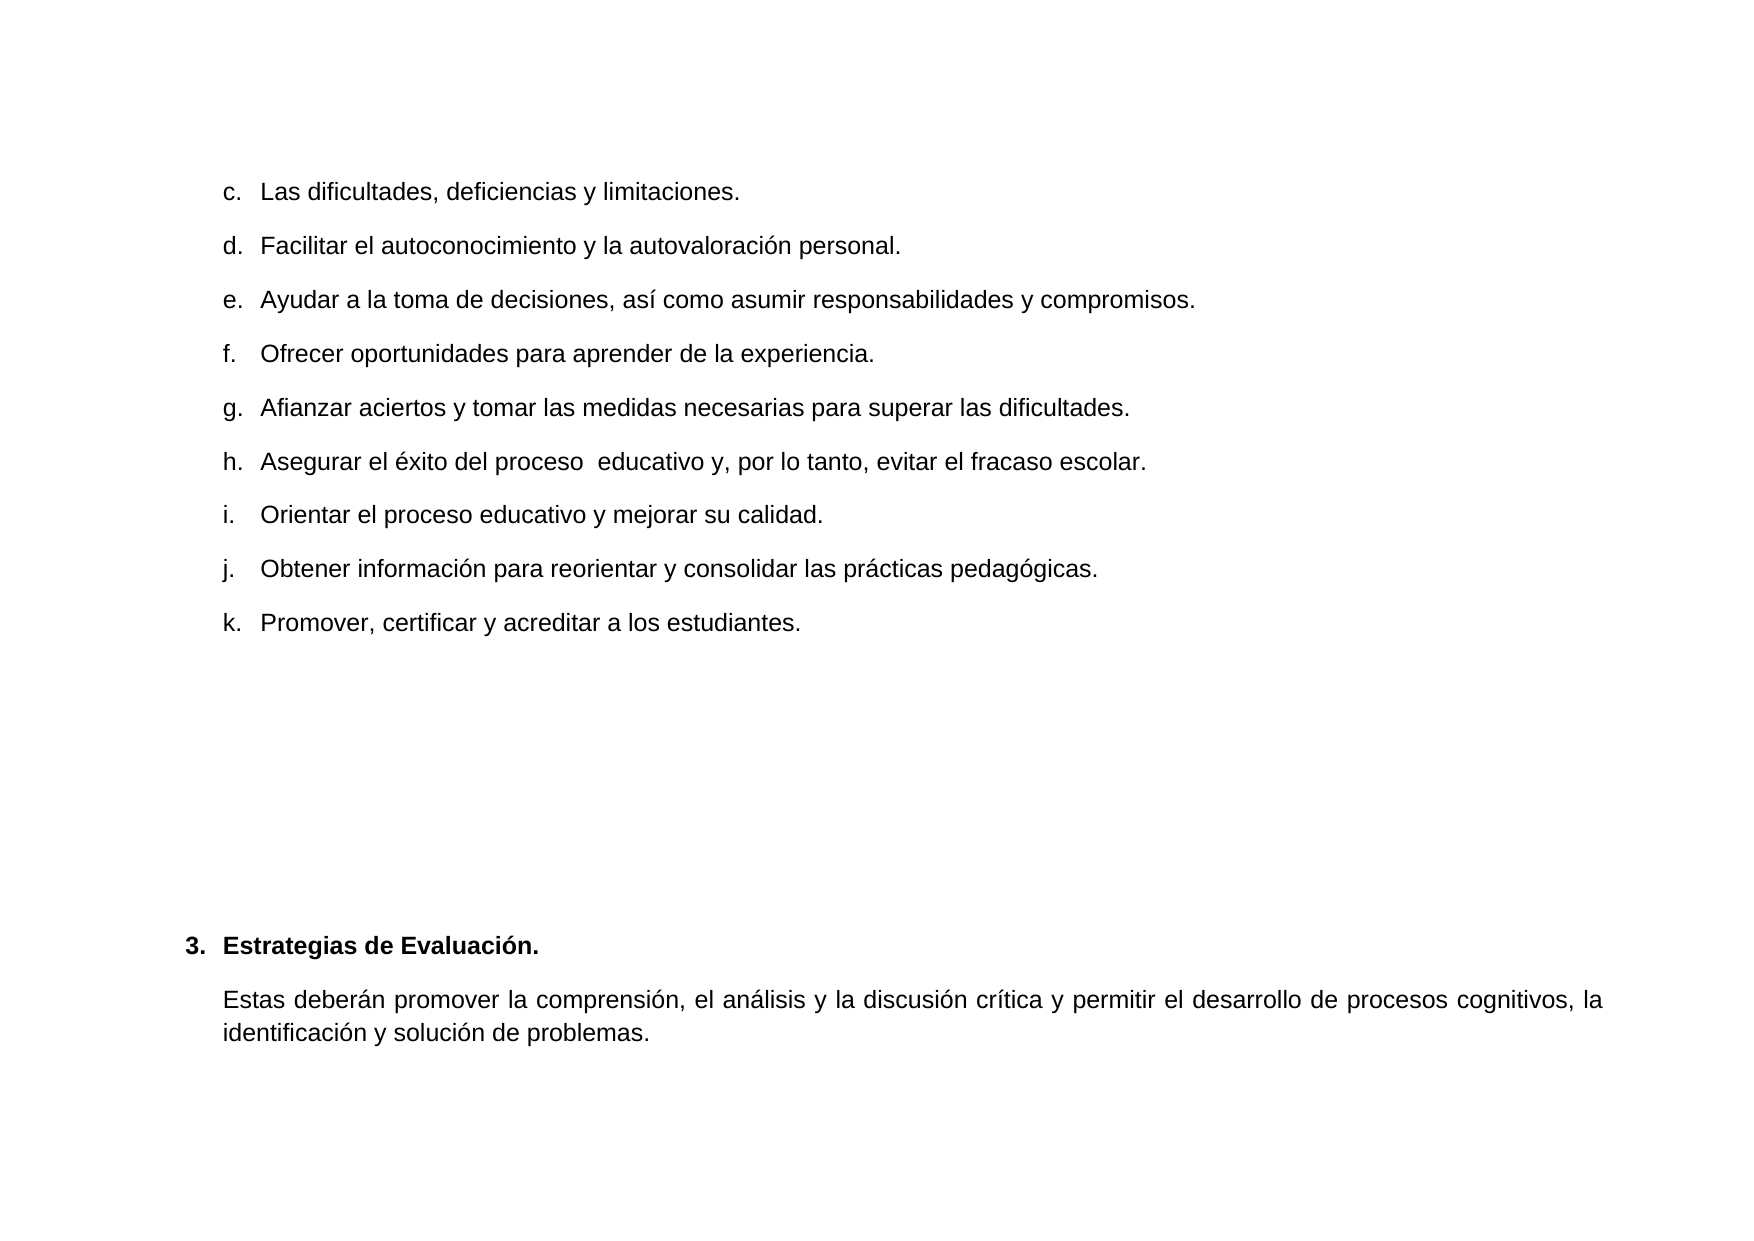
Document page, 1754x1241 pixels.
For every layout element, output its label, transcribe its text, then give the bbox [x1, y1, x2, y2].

list Orientar el proceso educativo y mejorar su calidad. [223, 500, 1606, 529]
list Asegurar el éxito del proceso educativo y, por lo tanto, evitar el fracaso escolar. [223, 446, 1606, 475]
list Las dificultades, deficiencias y limitaciones. [223, 177, 1606, 206]
list Afianzar aciertos y tomar las medidas necesarias para superar las dificultades. [223, 393, 1606, 421]
list Facilitar el autoconocimiento y la autovaloración personal. [223, 231, 1606, 260]
list Estrategias de Evaluación. [185, 931, 1606, 960]
text Estas deberán promover la comprensión, el análisis y la discusión crítica y permitir el desarrollo de procesos cognitivos, la identificación y solución de problemas. [223, 985, 1606, 1047]
list Ayudar a la toma de decisiones, así como asumir responsabilidades y compromisos. [223, 285, 1606, 314]
list Ofrecer oportunidades para aprender de la experiencia. [223, 339, 1606, 367]
list Promover, certificar y acreditar a los estudiantes. [223, 608, 1606, 637]
list Obtener información para reorientar y consolidar las prácticas pedagógicas. [223, 554, 1606, 583]
